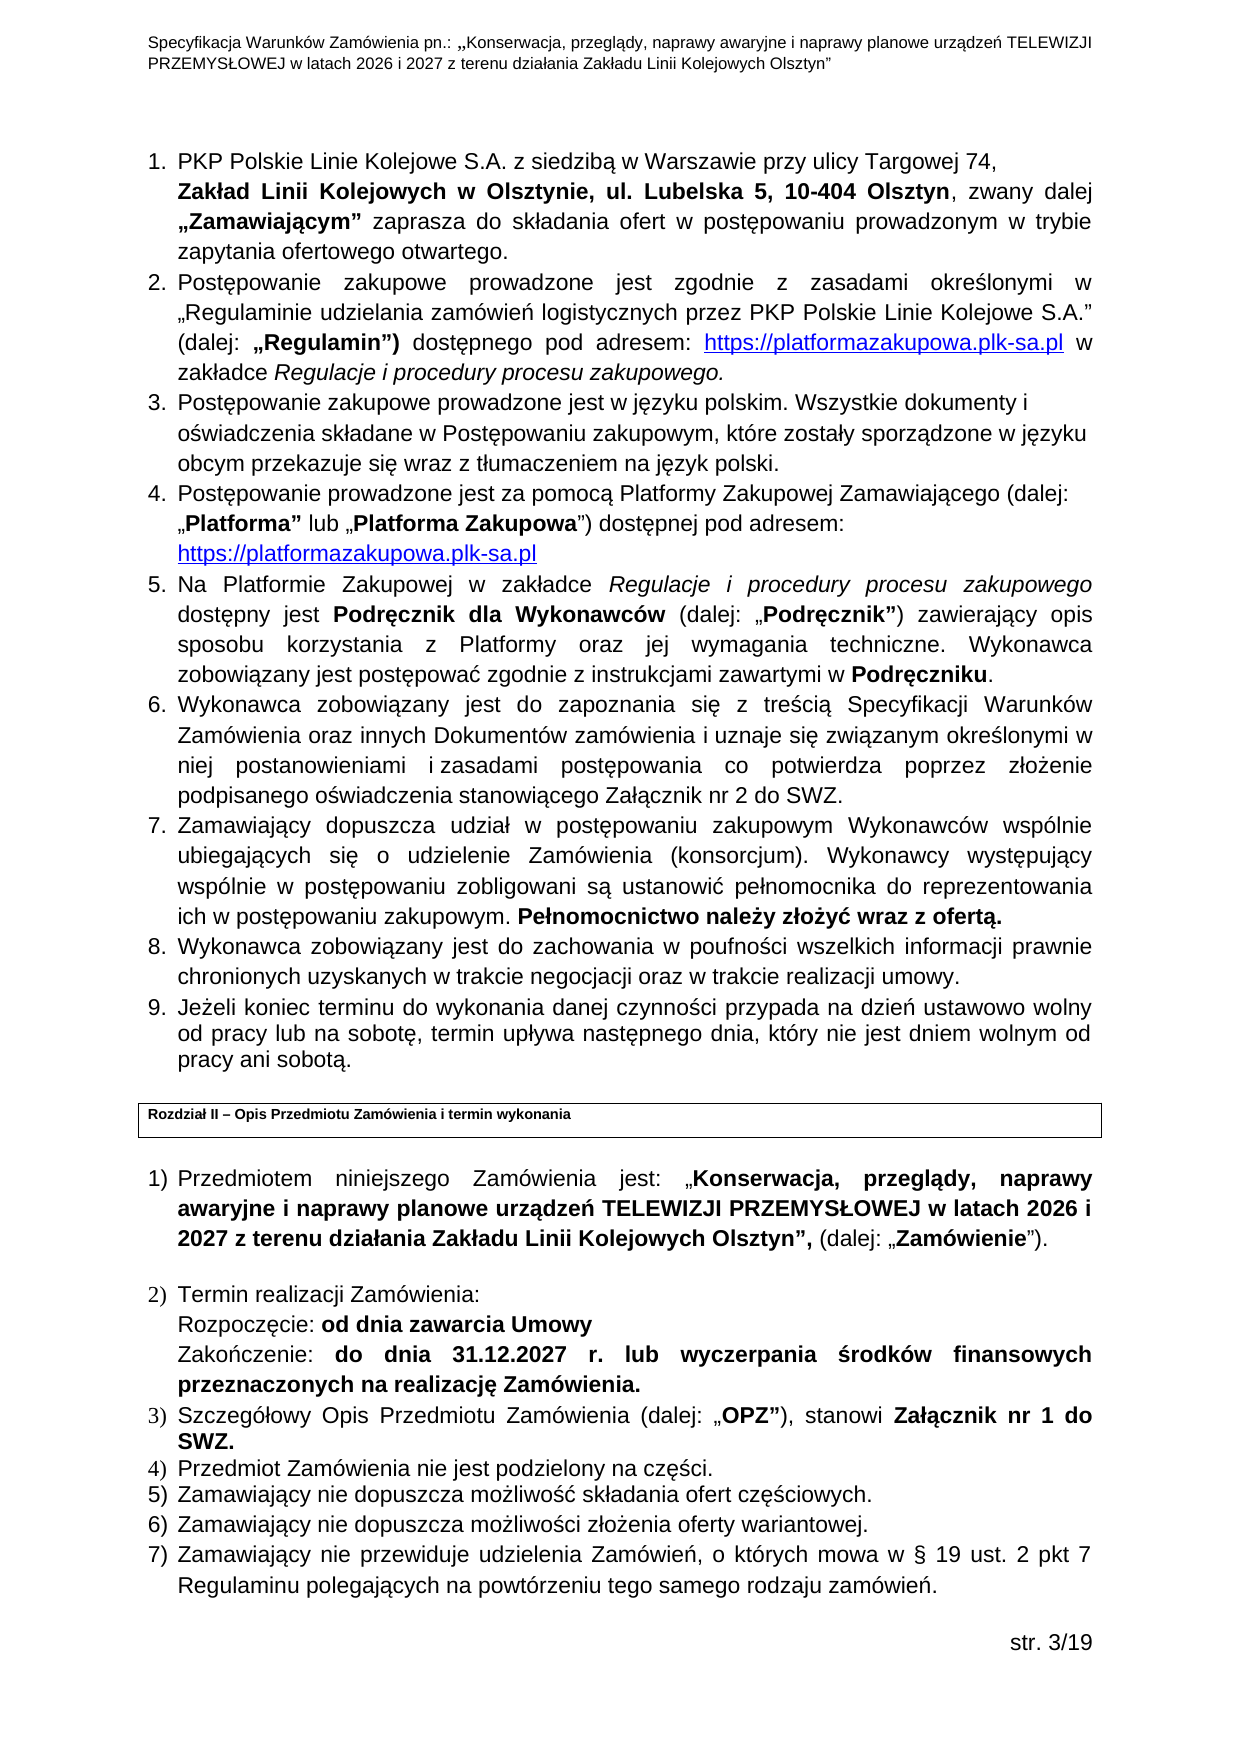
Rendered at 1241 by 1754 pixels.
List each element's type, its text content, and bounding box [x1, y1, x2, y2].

list Zamawiający dopuszcza udział w postępowaniu zakupowym Wykonawców wspólnie ubiegających się o udzielenie Zamówienia (konsorcjum). Wykonawcy występujący wspólnie w postępowaniu zobligowani są ustanowić pełnomocnika do reprezentowania ich w postępowaniu zakupowym. Pełnomocnictwo należy złożyć wraz z ofertą. [148, 812, 1093, 929]
list Przedmiotem niniejszego Zamówienia jest: „Konserwacja, przeglądy, naprawy awaryjne i naprawy planowe urządzeń TELEWIZJI PRZEMYSŁOWEJ w latach 2026 i 2027 z terenu działania Zakładu Linii Kolejowych Olsztyn”, (dalej: „Zamówienie”). [148, 1165, 1093, 1252]
list Na Platformie Zakupowej w zakładce Regulacje i procedury procesu zakupowego dostępny jest Podręcznik dla Wykonawców (dalej: „Podręcznik”) zawierający opis sposobu korzystania z Platformy oraz jej wymagania techniczne. Wykonawca zobowiązany jest postępować zgodnie z instrukcjami zawartymi w Podręczniku. [148, 571, 1093, 687]
list Termin realizacji Zamówienia: [148, 1281, 1093, 1307]
list Postępowanie zakupowe prowadzone jest zgodnie z zasadami określonymi w „Regulaminie udzielania zamówień logistycznych przez PKP Polskie Linie Kolejowe S.A.” (dalej: „Regulamin”) dostępnego pod adresem: https://platformazakupowa.plk-sa.pl w zakładce Regulacje i procedury procesu zakupowego. [148, 268, 1093, 385]
list Wykonawca zobowiązany jest do zachowania w poufności wszelkich informacji prawnie chronionych uzyskanych w trakcie negocjacji oraz w trakcie realizacji umowy. [148, 933, 1093, 989]
list Postępowanie prowadzone jest za pomocą Platformy Zakupowej Zamawiającego (dalej: „Platforma” lub „Platforma Zakupowa”) dostępnej pod adresem: https://platformazakupowa.plk-sa.pl [148, 480, 1093, 567]
list PKP Polskie Linie Kolejowe S.A. z siedzibą w Warszawie przy ulicy Targowej 74, Zakład Linii Kolejowych w Olsztynie, ul. Lubelska 5, 10-404 Olsztyn, zwany dalej „Zamawiającym” zaprasza do składania ofert w postępowaniu prowadzonym w trybie zapytania ofertowego otwartego. [148, 148, 1093, 264]
list Wykonawca zobowiązany jest do zapoznania się z treścią Specyfikacji Warunków Zamówienia oraz innych Dokumentów zamówienia i uznaje się związanym określonymi w niej postanowieniami i zasadami postępowania co potwierdza poprzez złożenie podpisanego oświadczenia stanowiącego Załącznik nr 2 do SWZ. [148, 691, 1093, 808]
list Zamawiający nie dopuszcza możliwość składania ofert częściowych. [148, 1481, 1093, 1507]
list Przedmiot Zamówienia nie jest podzielony na części. [148, 1454, 1093, 1481]
list Szczegółowy Opis Przedmiotu Zamówienia (dalej: „OPZ”), stanowi Załącznik nr 1 do SWZ. [148, 1402, 1093, 1454]
text Rozpoczęcie: od dnia zawarcia Umowy [148, 1311, 1093, 1337]
list Zamawiający nie dopuszcza możliwości złożenia oferty wariantowej. [148, 1511, 1093, 1537]
list Jeżeli koniec terminu do wykonania danej czynności przypada na dzień ustawowo wolny od pracy lub na sobotę, termin upływa następnego dnia, który nie jest dniem wolnym od pracy ani sobotą. [148, 993, 1093, 1072]
list Postępowanie zakupowe prowadzone jest w języku polskim. Wszystkie dokumenty i oświadczenia składane w Postępowaniu zakupowym, które zostały sporządzone w języku obcym przekazuje się wraz z tłumaczeniem na język polski. [148, 389, 1093, 476]
subtitle Rozdział II – Opis Przedmiotu Zamówienia i termin wykonania [139, 1104, 1101, 1137]
list Zamawiający nie przewiduje udzielenia Zamówień, o których mowa w § 19 ust. 2 pkt 7 Regulaminu polegających na powtórzeniu tego samego rodzaju zamówień. [148, 1541, 1093, 1598]
text Zakończenie: do dnia 31.12.2027 r. lub wyczerpania środków finansowych przeznaczonych na realizację Zamówienia. [177, 1341, 1093, 1398]
